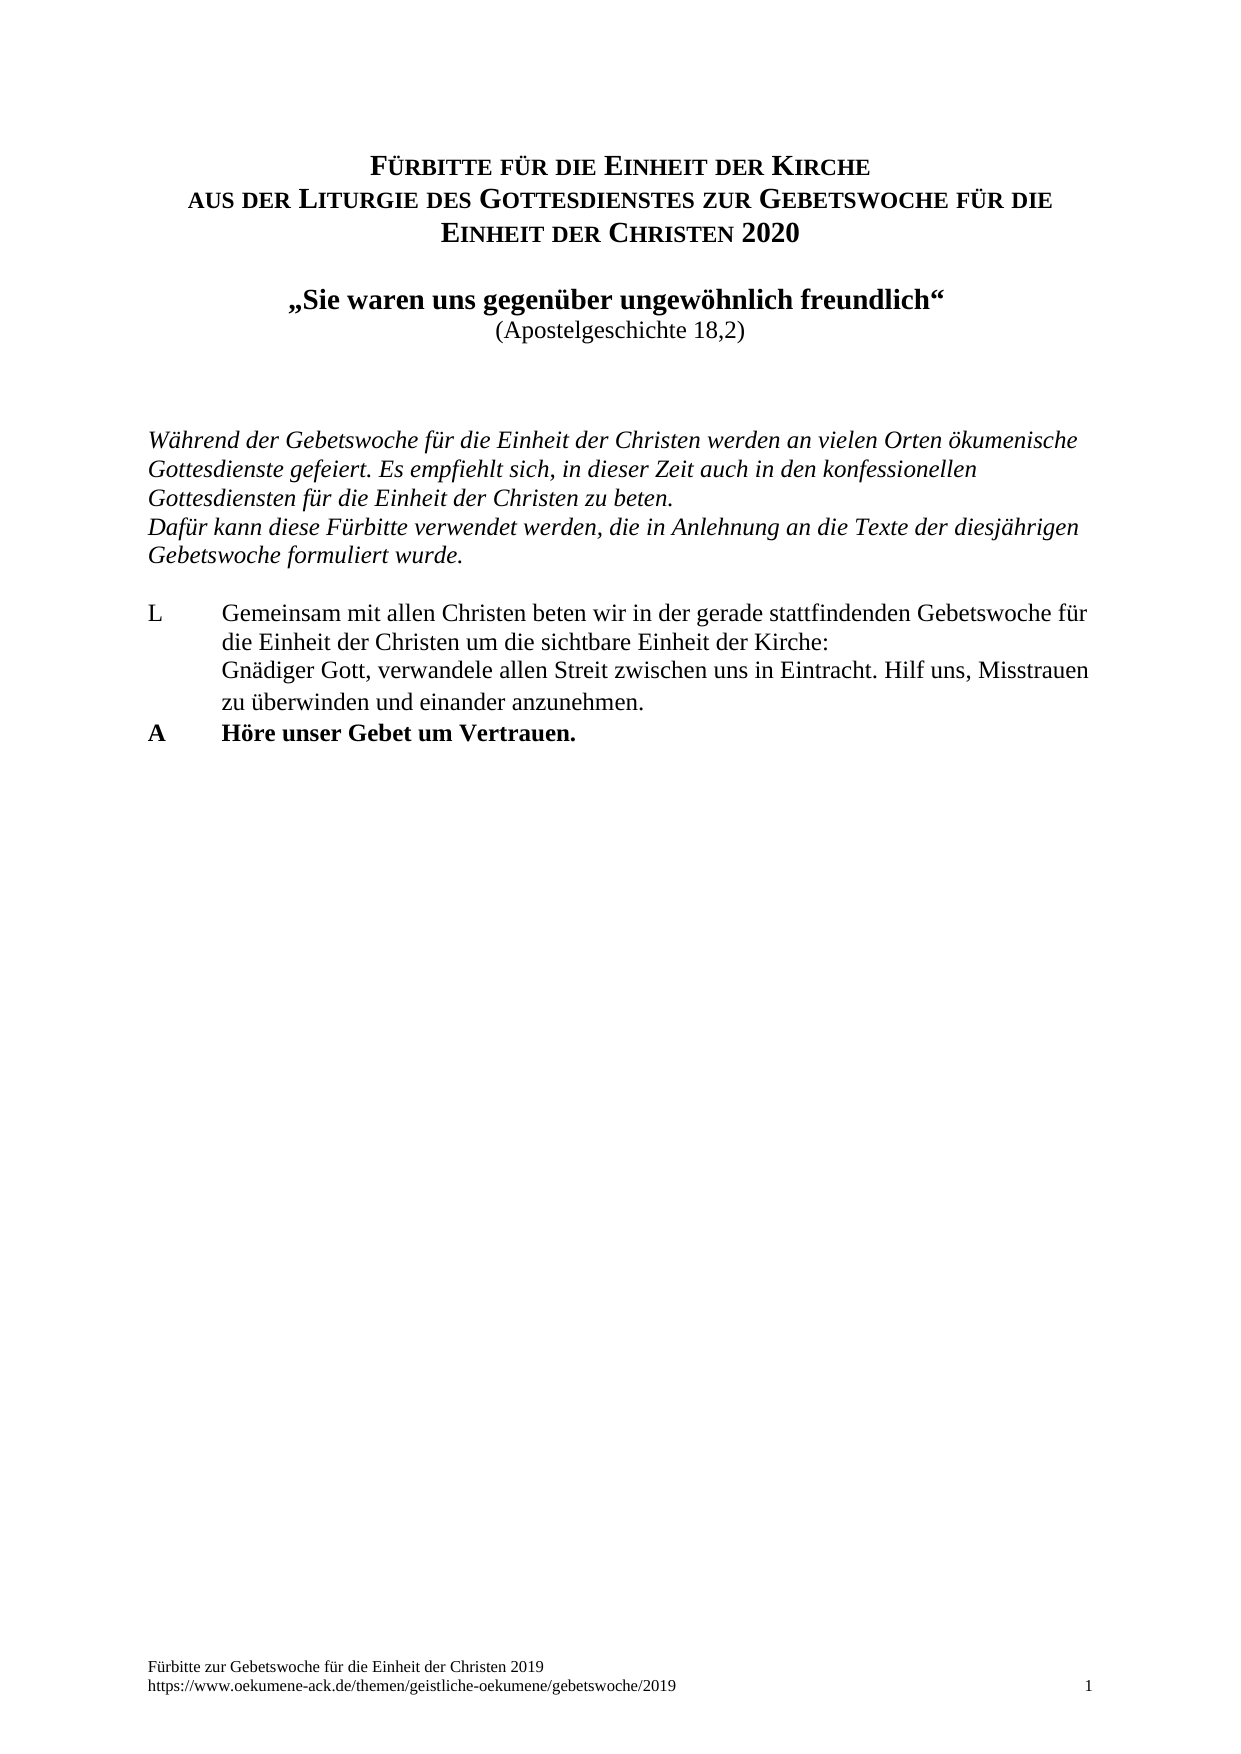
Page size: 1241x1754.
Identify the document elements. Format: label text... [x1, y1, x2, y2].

text Während der Gebetswoche für die Einheit der Christen werden an vielen Orten ökumenische Gottesdienste gefeiert. Es empfiehlt sich, in dieser Zeit auch in den konfessionellen Gottesdiensten für die Einheit der Christen zu beten. [148, 426, 1092, 512]
text aus der Liturgie des Gottesdienstes zur Gebetswoche für die Einheit der Christen 2020 [148, 181, 1092, 248]
text L Gemeinsam mit allen Christen beten wir in der gerade stattfindenden Gebetswoche für die Einheit der Christen um die sichtbare Einheit der Kirche: [148, 598, 1092, 656]
text Gnädiger Gott, verwandele allen Streit zwischen uns in Eintracht. Hilf uns, Misstrauen zu überwinden und einander anzunehmen. [163, 656, 1092, 715]
text Dafür kann diese Fürbitte verwendet werden, die in Anlehnung an die Texte der diesjährigen Gebetswoche formuliert wurde. [148, 512, 1092, 569]
text Fürbitte für die Einheit der Kirche [148, 148, 1092, 181]
text A Höre unser Gebet um Vertrauen. [148, 718, 1092, 746]
text „Sie waren uns gegenüber ungewöhnlich freundlich“ (Apostelgeschichte 18,2) [148, 282, 1092, 344]
